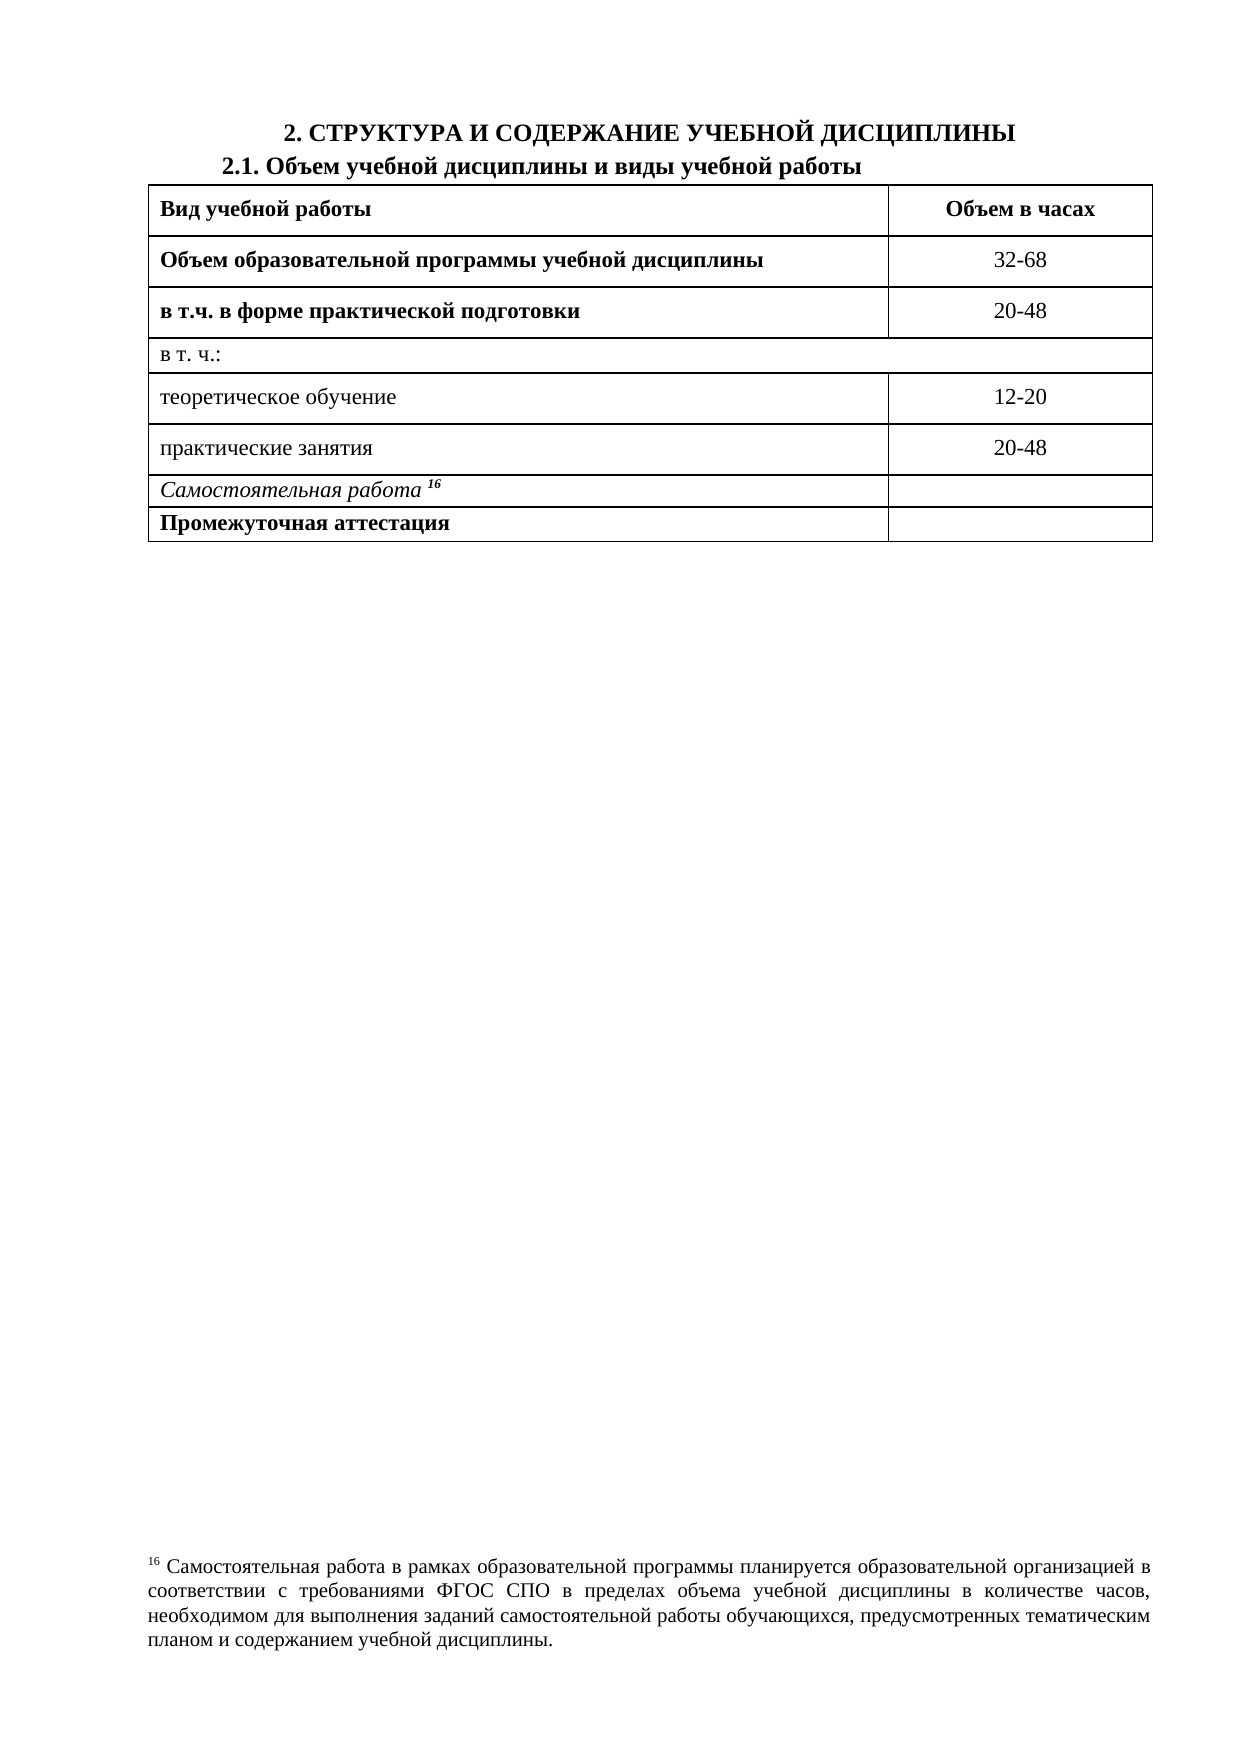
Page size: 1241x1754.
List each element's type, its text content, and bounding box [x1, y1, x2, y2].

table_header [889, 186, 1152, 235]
text 2.1. Объем учебной дисциплины и виды учебной работы [148, 151, 1152, 180]
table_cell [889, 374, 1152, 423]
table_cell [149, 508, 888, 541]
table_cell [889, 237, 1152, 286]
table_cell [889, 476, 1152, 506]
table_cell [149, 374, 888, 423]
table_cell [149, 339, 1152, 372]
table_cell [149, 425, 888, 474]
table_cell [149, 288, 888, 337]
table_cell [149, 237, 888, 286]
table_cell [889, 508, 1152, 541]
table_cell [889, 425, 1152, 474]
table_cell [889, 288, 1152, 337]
text 2. СТРУКТУРА И СОДЕРЖАНИЕ УЧЕБНОЙ ДИСЦИПЛИНЫ [148, 118, 1152, 147]
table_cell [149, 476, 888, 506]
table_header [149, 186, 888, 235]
